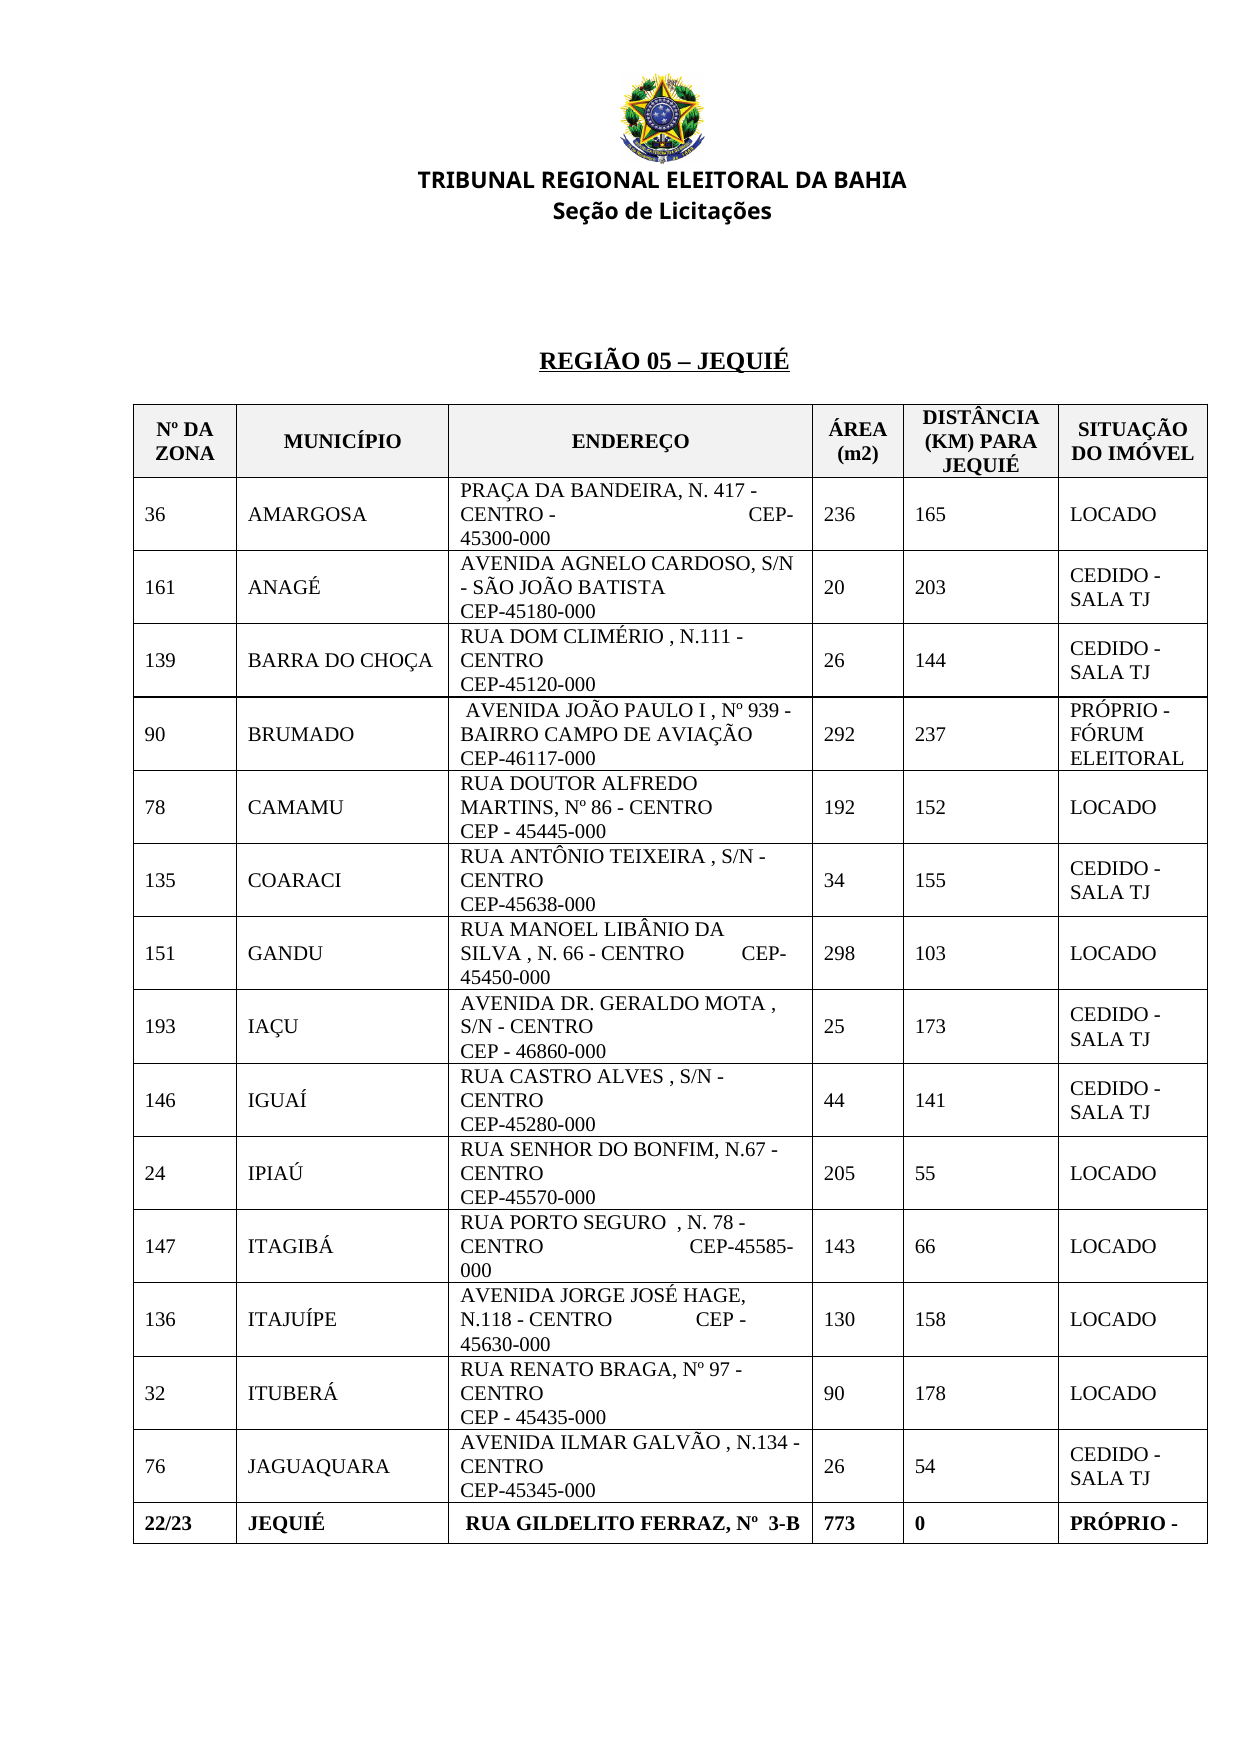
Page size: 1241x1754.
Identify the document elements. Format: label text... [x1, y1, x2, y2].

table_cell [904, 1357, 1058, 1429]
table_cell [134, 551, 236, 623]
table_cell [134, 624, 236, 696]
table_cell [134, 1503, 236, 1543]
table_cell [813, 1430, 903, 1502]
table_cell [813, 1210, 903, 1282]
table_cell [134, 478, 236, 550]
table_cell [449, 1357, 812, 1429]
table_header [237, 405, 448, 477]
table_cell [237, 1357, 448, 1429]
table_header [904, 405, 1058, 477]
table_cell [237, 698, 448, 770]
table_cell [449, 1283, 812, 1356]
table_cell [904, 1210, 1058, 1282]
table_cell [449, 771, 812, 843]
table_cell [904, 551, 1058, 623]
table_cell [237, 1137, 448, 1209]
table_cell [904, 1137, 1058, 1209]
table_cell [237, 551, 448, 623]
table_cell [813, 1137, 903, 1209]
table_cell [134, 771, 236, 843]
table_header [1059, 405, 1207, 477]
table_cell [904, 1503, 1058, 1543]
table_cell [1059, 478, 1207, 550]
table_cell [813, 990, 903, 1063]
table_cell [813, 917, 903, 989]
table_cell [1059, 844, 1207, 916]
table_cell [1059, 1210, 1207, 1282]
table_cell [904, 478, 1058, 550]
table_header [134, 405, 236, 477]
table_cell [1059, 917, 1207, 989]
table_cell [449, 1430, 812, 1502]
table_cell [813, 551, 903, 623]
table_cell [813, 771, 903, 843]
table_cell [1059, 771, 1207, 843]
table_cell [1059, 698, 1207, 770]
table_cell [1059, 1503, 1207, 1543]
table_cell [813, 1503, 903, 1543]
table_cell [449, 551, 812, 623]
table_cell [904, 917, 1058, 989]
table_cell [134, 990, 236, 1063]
text REGIÃO 05 – JEQUIÉ [133, 346, 1196, 375]
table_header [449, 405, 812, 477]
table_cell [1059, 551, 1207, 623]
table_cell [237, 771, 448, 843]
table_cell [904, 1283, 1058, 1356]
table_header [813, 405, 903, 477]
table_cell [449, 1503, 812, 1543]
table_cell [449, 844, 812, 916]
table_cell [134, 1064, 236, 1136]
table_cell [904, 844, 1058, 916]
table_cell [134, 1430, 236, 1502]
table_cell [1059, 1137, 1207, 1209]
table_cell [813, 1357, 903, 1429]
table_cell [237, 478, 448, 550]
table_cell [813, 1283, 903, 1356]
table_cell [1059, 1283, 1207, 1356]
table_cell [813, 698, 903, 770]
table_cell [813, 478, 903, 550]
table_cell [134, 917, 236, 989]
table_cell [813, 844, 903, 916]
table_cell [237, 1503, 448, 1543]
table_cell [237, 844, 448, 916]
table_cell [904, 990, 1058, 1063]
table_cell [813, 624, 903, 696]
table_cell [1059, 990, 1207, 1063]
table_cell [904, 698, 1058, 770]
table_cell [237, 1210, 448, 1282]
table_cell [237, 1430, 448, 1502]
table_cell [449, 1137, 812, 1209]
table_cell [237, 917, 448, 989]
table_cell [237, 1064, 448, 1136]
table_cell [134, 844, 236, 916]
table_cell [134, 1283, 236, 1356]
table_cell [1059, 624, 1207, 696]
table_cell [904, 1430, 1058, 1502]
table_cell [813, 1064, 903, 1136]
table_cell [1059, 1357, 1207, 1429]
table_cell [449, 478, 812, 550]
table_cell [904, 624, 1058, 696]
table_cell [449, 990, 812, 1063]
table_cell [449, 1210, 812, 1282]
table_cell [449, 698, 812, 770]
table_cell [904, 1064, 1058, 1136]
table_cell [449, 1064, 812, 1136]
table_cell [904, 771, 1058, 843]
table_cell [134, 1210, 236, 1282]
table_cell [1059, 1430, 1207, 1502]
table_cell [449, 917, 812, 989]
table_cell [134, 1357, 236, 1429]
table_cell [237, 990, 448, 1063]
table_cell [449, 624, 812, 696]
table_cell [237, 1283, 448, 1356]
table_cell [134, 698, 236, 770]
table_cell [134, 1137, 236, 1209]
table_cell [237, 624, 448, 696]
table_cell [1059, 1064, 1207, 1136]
